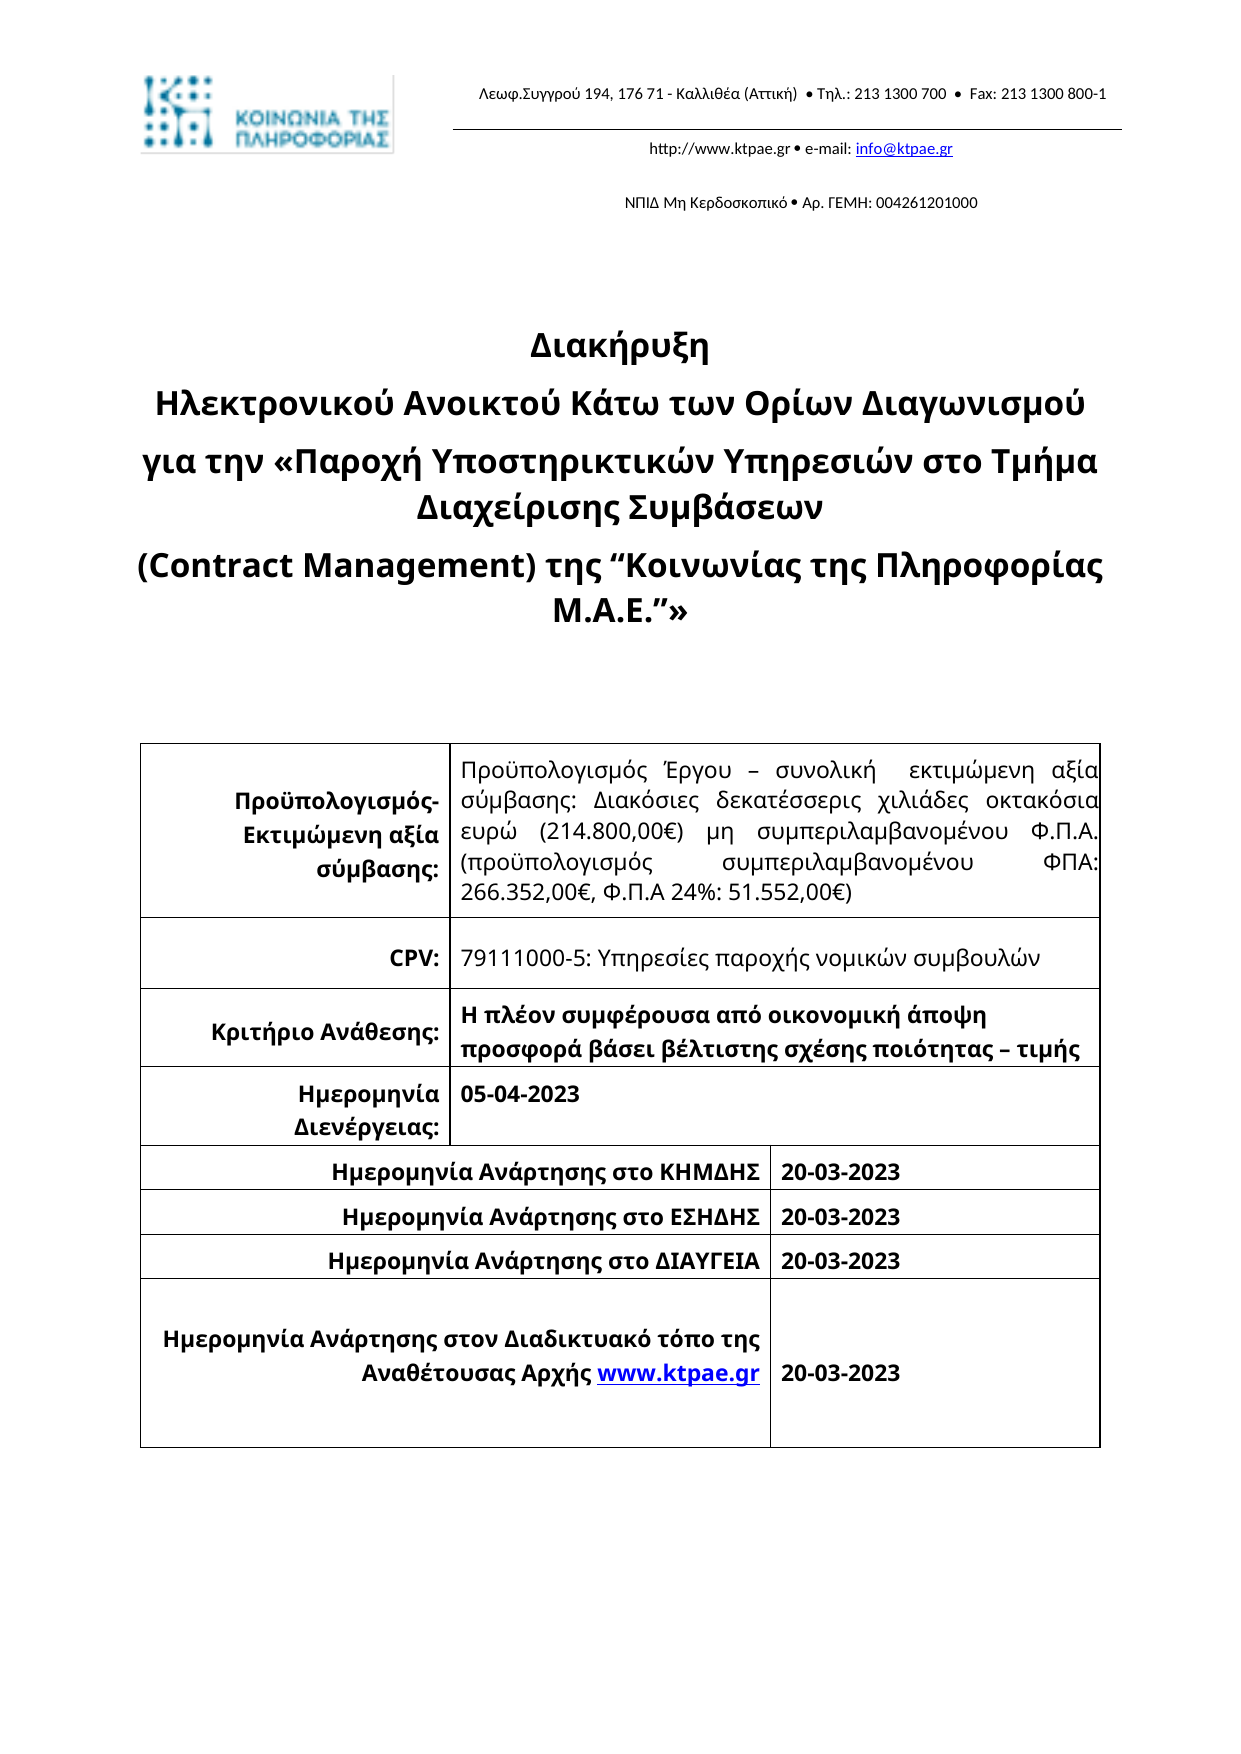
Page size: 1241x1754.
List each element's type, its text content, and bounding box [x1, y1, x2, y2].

table_cell Ημερομηνία Ανάρτησης στο ΔΙΑΥΓΕΙΑ [141, 1235, 770, 1278]
table_cell 79111000-5: Υπηρεσίες παροχής νομικών συμβουλών [451, 918, 1099, 988]
table_cell 20-03-2023 [771, 1146, 1099, 1189]
text Ηλεκτρονικού Ανοικτού Κάτω των Ορίων Διαγωνισμού [118, 380, 1122, 426]
text Διακήρυξη [118, 322, 1122, 368]
table_cell Ημερομηνία Ανάρτησης στο ΕΣΗΔΗΣ [141, 1190, 770, 1234]
table_cell CPV: [141, 918, 449, 988]
table_cell Κριτήριο Ανάθεσης: [141, 989, 449, 1066]
table_header Προϋπολογισμός Έργου – συνολική εκτιμώμενη αξία σύμβασης: Διακόσιες δεκατέσσερις χιλιάδες οκτακόσια ευρώ (214.800,00€) μη συμπεριλαμβανομένου Φ.Π.Α. (προϋπολογισμός συμπεριλαμβανομένου ΦΠΑ: 266.352,00€, Φ.Π.Α 24%: 51.552,00€) [451, 744, 1099, 917]
table_cell Ημερομηνία Ανάρτησης στον Διαδικτυακό τόπο της Αναθέτουσας Αρχής www.ktpae.gr [141, 1279, 770, 1447]
picture [140, 75, 397, 157]
table_cell 20-03-2023 [771, 1190, 1099, 1234]
table_cell Ημερομηνία Ανάρτησης στο ΚΗΜΔΗΣ [141, 1146, 770, 1189]
table_cell Ημερομηνία Διενέργειας: [141, 1067, 449, 1144]
text (Contract Management) της “Κοινωνίας της Πληροφορίας Μ.Α.Ε.”» [118, 541, 1122, 632]
table_cell Η πλέον συμφέρουσα από οικονομική άποψη προσφορά βάσει βέλτιστης σχέσης ποιότητας – τιμής [451, 989, 1099, 1066]
table_header Προϋπολογισμός-Εκτιμώμενη αξία σύμβασης: [141, 744, 449, 917]
table_cell 20-03-2023 [771, 1279, 1099, 1447]
table_cell 20-03-2023 [771, 1235, 1099, 1278]
table_cell 05-04-2023 [451, 1067, 1099, 1144]
text για την «Παροχή Υποστηρικτικών Υπηρεσιών στο Τμήμα Διαχείρισης Συμβάσεων [118, 438, 1122, 529]
